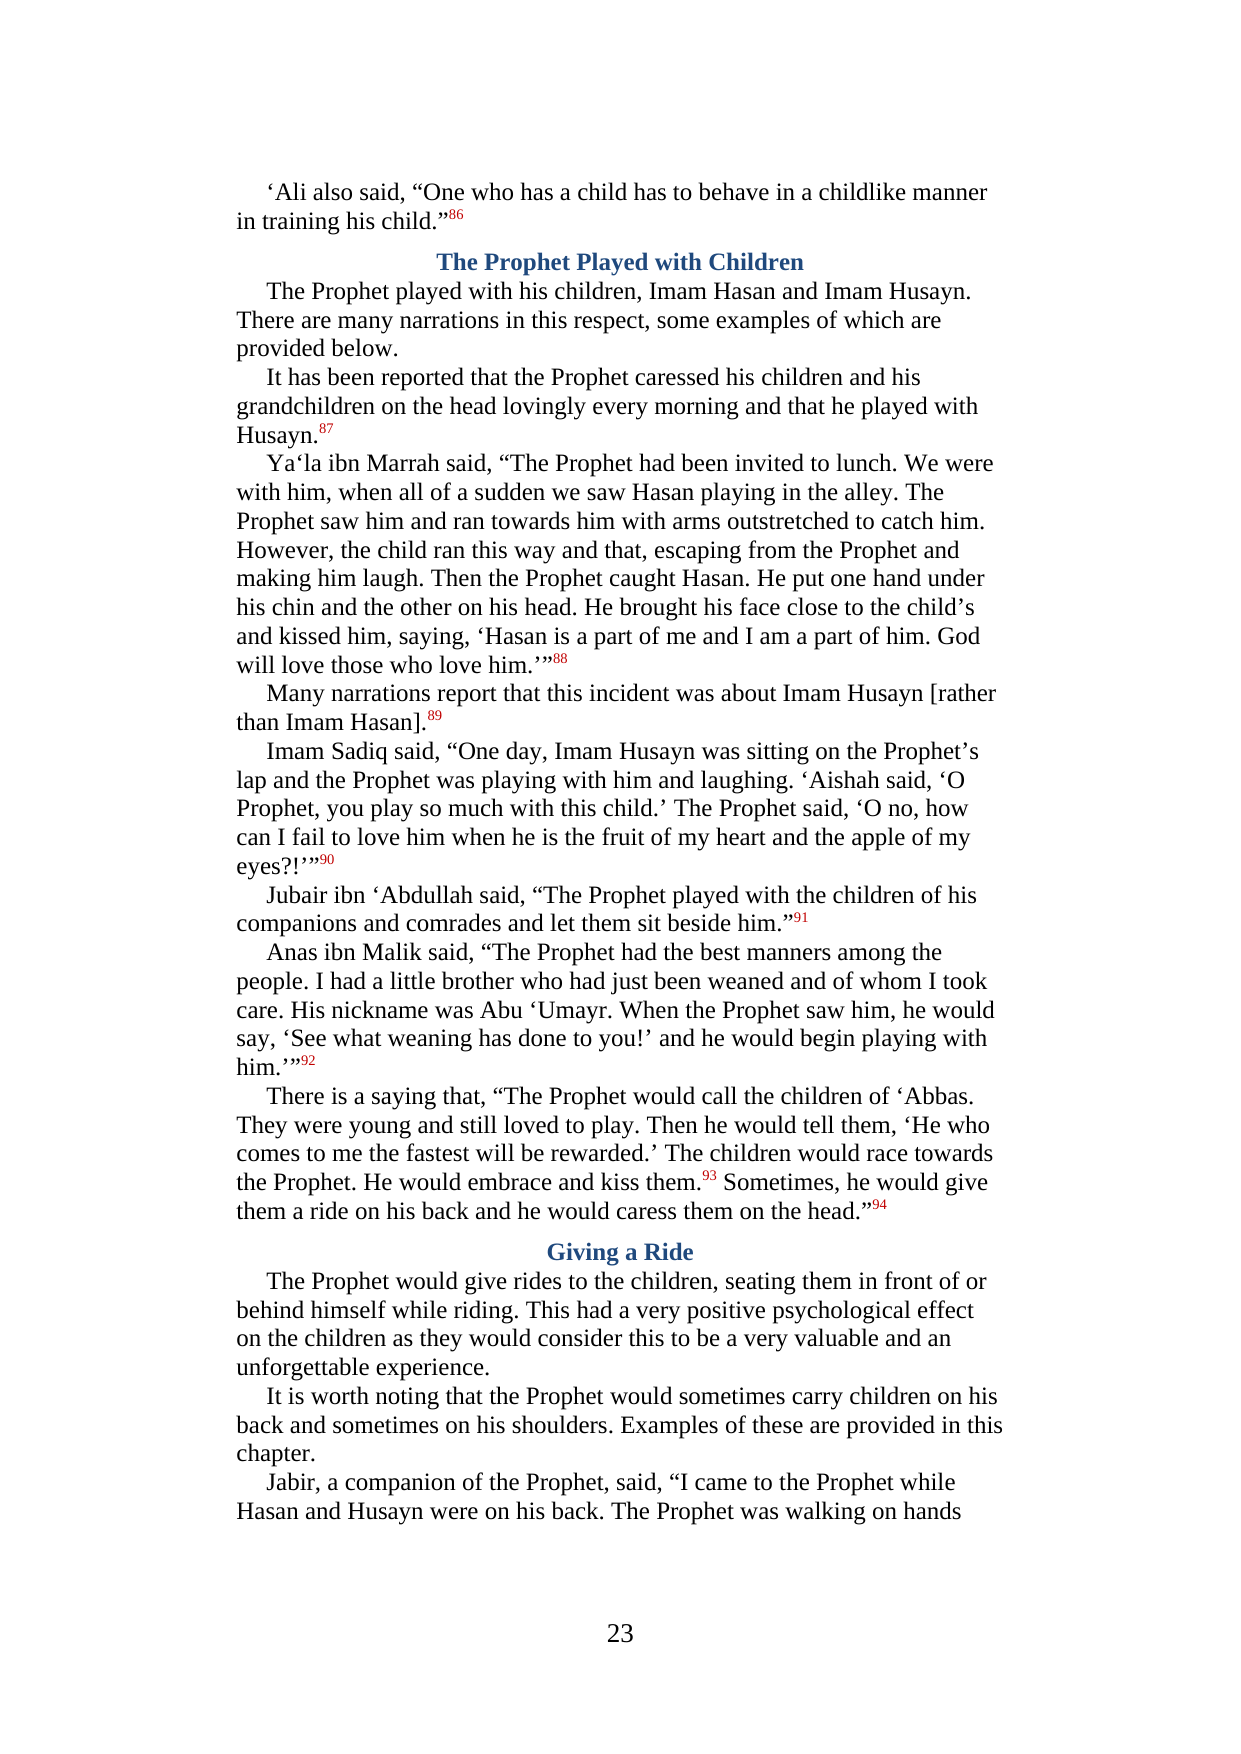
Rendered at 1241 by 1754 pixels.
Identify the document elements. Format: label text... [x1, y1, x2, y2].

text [236, 1467, 1004, 1525]
text The Prophet played with his children, Imam Hasan and Imam Husayn. There are many narrations in this respect, some examples of which are provided below. [236, 276, 1004, 362]
text There is a saying that, “The Prophet would call the children of ‘Abbas. They were young and still loved to play. Then he would tell them, ‘He who comes to me the fastest will be rewarded.’ The children would race towards the Prophet. He would embrace and kiss them.93 Sometimes, he would give them a ride on his back and he would caress them on the head.”94 [236, 1081, 1004, 1225]
text ‘Ali also said, “One who has a child has to behave in a childlike manner in training his child.”86 [236, 177, 1004, 235]
text It is worth noting that the Prophet would sometimes carry children on his back and sometimes on his shoulders. Examples of these are provided in this chapter. [236, 1381, 1004, 1467]
text Imam Sadiq said, “One day, Imam Husayn was sitting on the Prophet’s lap and the Prophet was playing with him and laughing. ‘Aishah said, ‘O Prophet, you play so much with this child.’ The Prophet said, ‘O no, how can I fail to love him when he is the fruit of my heart and the apple of my eyes?!’”90 [236, 736, 1004, 880]
text Ya‘la ibn Marrah said, “The Prophet had been invited to lunch. We were with him, when all of a sudden we saw Hasan playing in the alley. The Prophet saw him and ran towards him with arms outstretched to catch him. However, the child ran this way and that, escaping from the Prophet and making him laugh. Then the Prophet caught Hasan. He put one hand under his chin and the other on his head. He brought his face close to the child’s and kissed him, saying, ‘Hasan is a part of me and I am a part of him. God will love those who love him.’”88 [236, 448, 1004, 678]
subtitle Giving a Ride [236, 1237, 1004, 1266]
subtitle The Prophet Played with Children [236, 247, 1004, 276]
text The Prophet would give rides to the children, seating them in front of or behind himself while riding. This had a very positive psychological effect on the children as they would consider this to be a very valuable and an unforgettable experience. [236, 1266, 1004, 1381]
text Many narrations report that this incident was about Imam Husayn [rather than Imam Hasan].89 [236, 678, 1004, 736]
text It has been reported that the Prophet caressed his children and his grandchildren on the head lovingly every morning and that he played with Husayn.87 [236, 362, 1004, 448]
text Jubair ibn ‘Abdullah said, “The Prophet played with the children of his companions and comrades and let them sit beside him.”91 [236, 880, 1004, 937]
text Anas ibn Malik said, “The Prophet had the best manners among the people. I had a little brother who had just been weaned and of whom I took care. His nickname was Abu ‘Umayr. When the Prophet saw him, he would say, ‘See what weaning has done to you!’ and he would begin playing with him.’”92 [236, 937, 1004, 1081]
